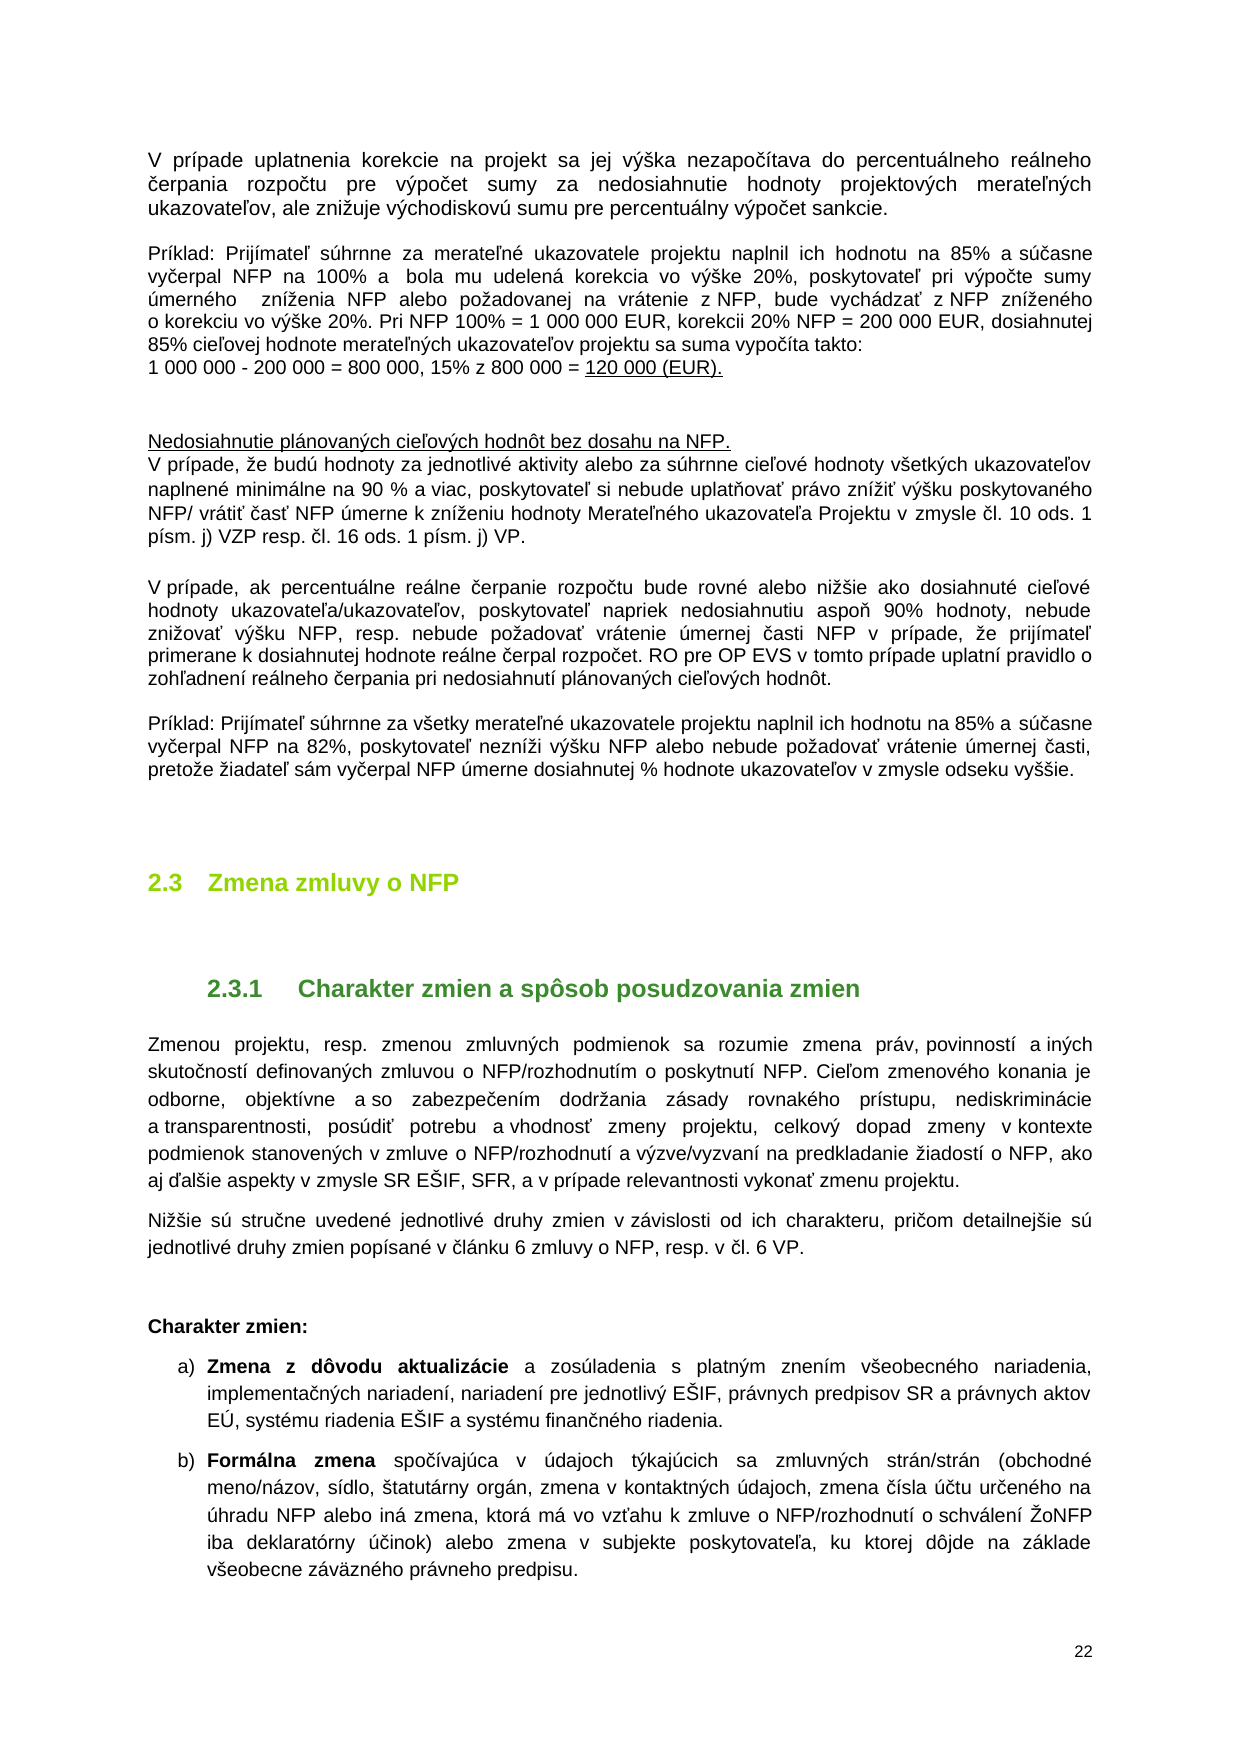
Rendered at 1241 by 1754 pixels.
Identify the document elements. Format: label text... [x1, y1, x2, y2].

list Zmena z dôvodu aktualizácie a zosúladenia s platným znením všeobecného nariadenia, implementačných nariadení, nariadení pre jednotlivý EŠIF, právnych predpisov SR a právnych aktov EÚ, systému riadenia EŠIF a systému finančného riadenia. [177, 1355, 1092, 1432]
text Nižšie sú stručne uvedené jednotlivé druhy zmien v závislosti od ich charakteru, pričom detailnejšie sú jednotlivé druhy zmien popísané v článku 6 zmluvy o NFP, resp. v čl. 6 VP. [148, 1209, 1092, 1259]
text V prípade, ak percentuálne reálne čerpanie rozpočtu bude rovné alebo nižšie ako dosiahnuté cieľové hodnoty ukazovateľa/ukazovateľov, poskytovateľ napriek nedosiahnutiu aspoň 90% hodnoty, nebude znižovať výšku NFP, resp. nebude požadovať vrátenie úmernej časti NFP v prípade, že prijímateľ primerane k dosiahnutej hodnote reálne čerpal rozpočet. RO pre OP EVS v tomto prípade uplatní pravidlo o zohľadnení reálneho čerpania pri nedosiahnutí plánovaných cieľových hodnôt. [148, 576, 1092, 689]
text V prípade uplatnenia korekcie na projekt sa jej výška nezapočítava do percentuálneho reálneho čerpania rozpočtu pre výpočet sumy za nedosiahnutie hodnoty projektových merateľných ukazovateľov, ale znižuje východiskovú sumu pre percentuálny výpočet sankcie. [148, 148, 1092, 219]
text Príklad: Prijímateľ súhrnne za všetky merateľné ukazovatele projektu naplnil ich hodnotu na 85% a súčasne vyčerpal NFP na 82%, poskytovateľ nezníži výšku NFP alebo nebude požadovať vrátenie úmernej časti, pretože žiadateľ sám vyčerpal NFP úmerne dosiahnutej % hodnote ukazovateľov v zmysle odseku vyššie. [148, 712, 1092, 780]
text Charakter zmien: [148, 1315, 1092, 1338]
text Nedosiahnutie plánovaných cieľových hodnôt bez dosahu na NFP. [148, 430, 1092, 453]
text Príklad: Prijímateľ súhrnne za merateľné ukazovatele projektu naplnil ich hodnotu na 85% a súčasne vyčerpal NFP na 100% a bola mu udelená korekcia vo výške 20%, poskytovateľ pri výpočte sumy úmerného zníženia NFP alebo požadovanej na vrátenie z NFP, bude vychádzať z NFP zníženého o korekciu vo výške 20%. Pri NFP 100% = 1 000 000 EUR, korekcii 20% NFP = 200 000 EUR, dosiahnutej 85% cieľovej hodnote merateľných ukazovateľov projektu sa suma vypočíta takto: [148, 242, 1092, 356]
list Formálna zmena spočívajúca v údajoch týkajúcich sa zmluvných strán/strán (obchodné meno/názov, sídlo, štatutárny orgán, zmena v kontaktných údajoch, zmena čísla účtu určeného na úhradu NFP alebo iná zmena, ktorá má vo vzťahu k zmluve o NFP/rozhodnutí o schválení ŽoNFP iba deklaratórny účinok) alebo zmena v subjekte poskytovateľa, ku ktorej dôjde na základe všeobecne záväzného právneho predpisu. [177, 1449, 1092, 1581]
subtitle Zmena zmluvy o NFP [148, 868, 1092, 896]
text 1 000 000 - 200 000 = 800 000, 15% z 800 000 = 120 000 (EUR). [148, 356, 1092, 378]
text V prípade, že budú hodnoty za jednotlivé aktivity alebo za súhrnne cieľové hodnoty všetkých ukazovateľov naplnené minimálne na 90 % a viac, poskytovateľ si nebude uplatňovať právo znížiť výšku poskytovaného NFP/ vrátiť časť NFP úmerne k zníženiu hodnoty Merateľného ukazovateľa Projektu v zmysle čl. 10 ods. 1 písm. j) VZP resp. čl. 16 ods. 1 písm. j) VP. [148, 453, 1092, 547]
subtitle Charakter zmien a spôsob posudzovania zmien [207, 974, 1092, 1002]
text Zmenou projektu, resp. zmenou zmluvných podmienok sa rozumie zmena práv, povinností a iných skutočností definovaných zmluvou o NFP/rozhodnutím o poskytnutí NFP. Cieľom zmenového konania je odborne, objektívne a so zabezpečením dodržania zásady rovnakého prístupu, nediskriminácie a transparentnosti, posúdiť potrebu a vhodnosť zmeny projektu, celkový dopad zmeny v kontexte podmienok stanovených v zmluve o NFP/rozhodnutí a výzve/vyzvaní na predkladanie žiadostí o NFP, ako aj ďalšie aspekty v zmysle SR EŠIF, SFR, a v prípade relevantnosti vykonať zmenu projektu. [148, 1033, 1092, 1192]
